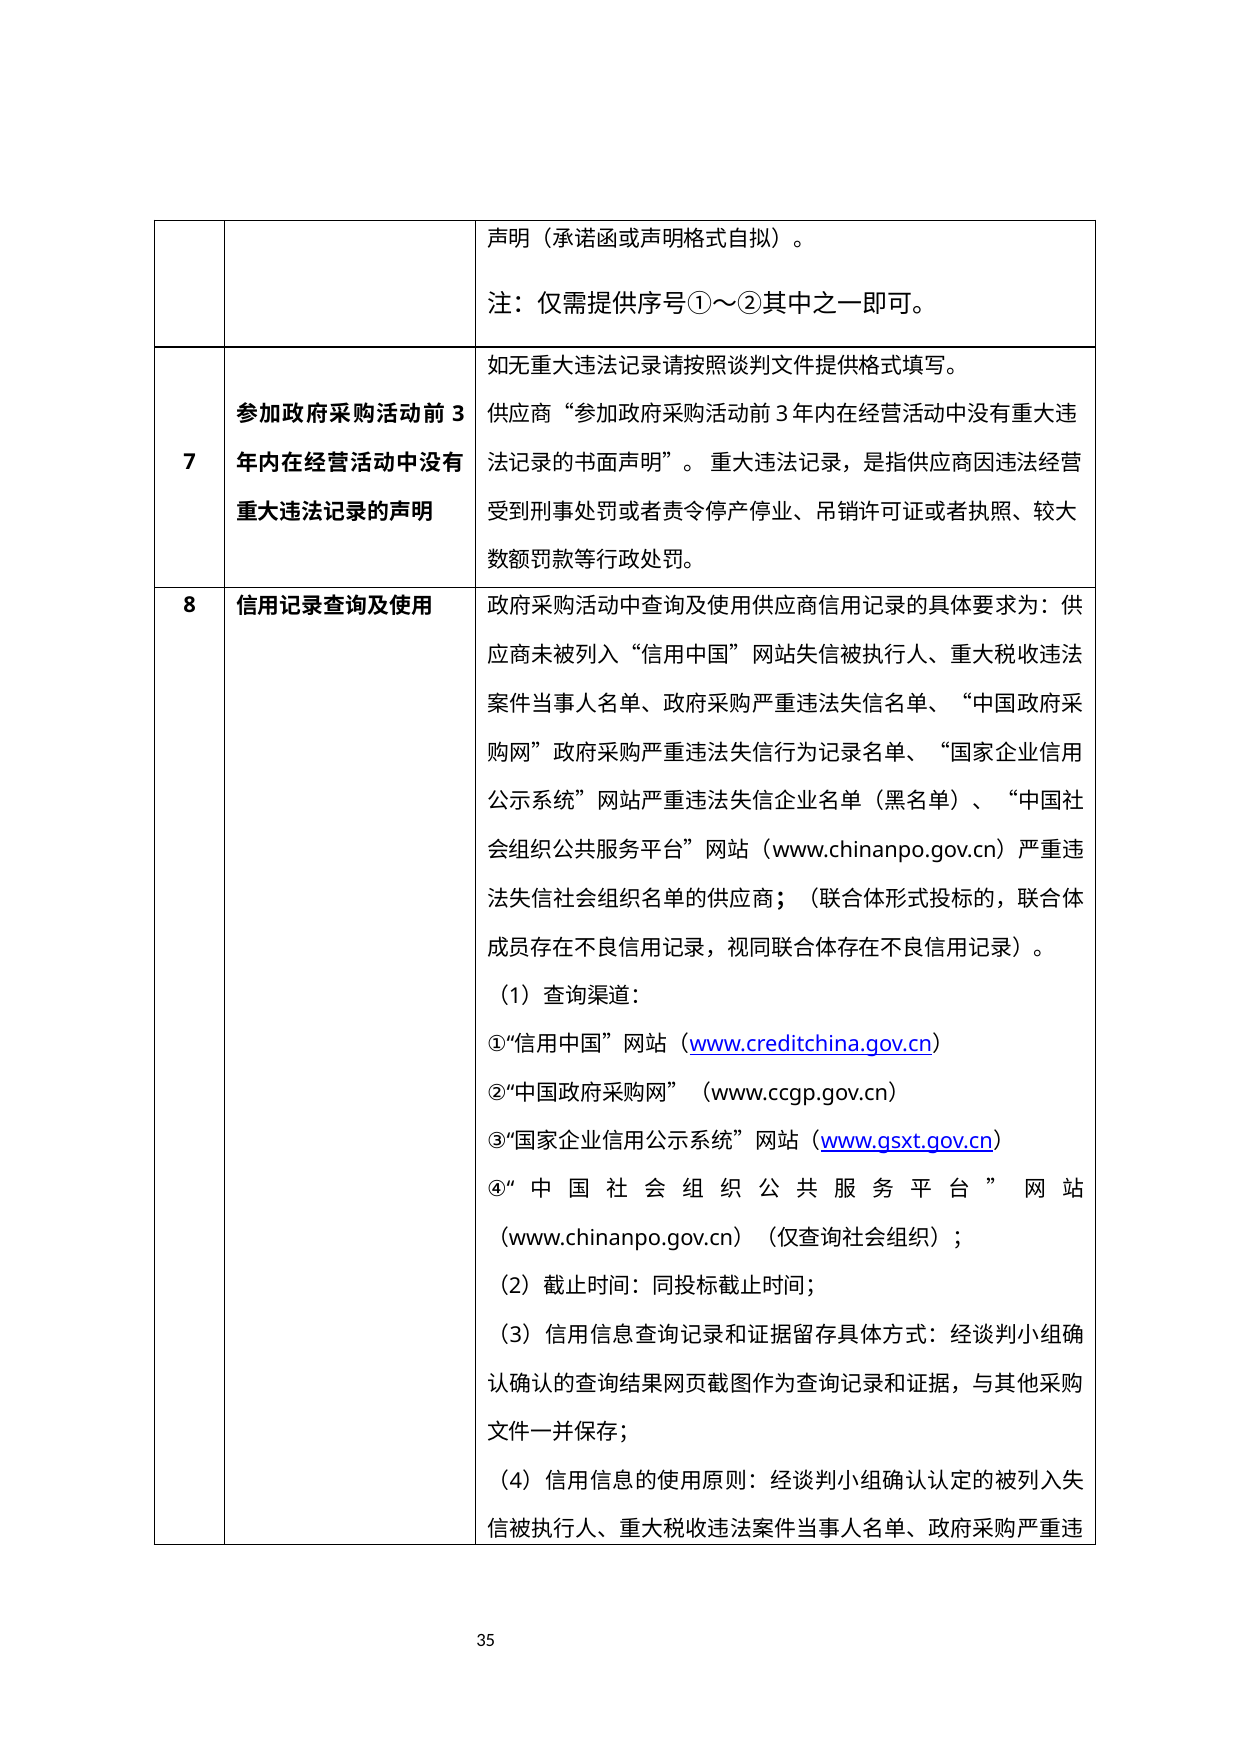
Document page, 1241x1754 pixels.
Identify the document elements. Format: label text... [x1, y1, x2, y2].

table_cell 6 [155, 221, 224, 346]
table_cell 如无重大违法记录请按照谈判文件提供格式填写。 供应商“参加政府采购活动前3年内在经营活动中没有重大违法记录的书面声明”。 重大违法记录，是指供应商因违法经营受到刑事处罚或者责令停产停业、吊销许可证或者执照、较大数额罚款等行政处罚。 [476, 348, 1095, 587]
table_cell 8 [155, 588, 224, 1543]
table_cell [476, 588, 1095, 1543]
table_cell 参加政府采购活动前3年内在经营活动中没有重大违法记录的声明 [225, 348, 475, 587]
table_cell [476, 221, 1095, 346]
table_cell 信用记录查询及使用 [225, 588, 475, 1543]
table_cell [225, 221, 475, 346]
table_cell 7 [155, 348, 224, 587]
